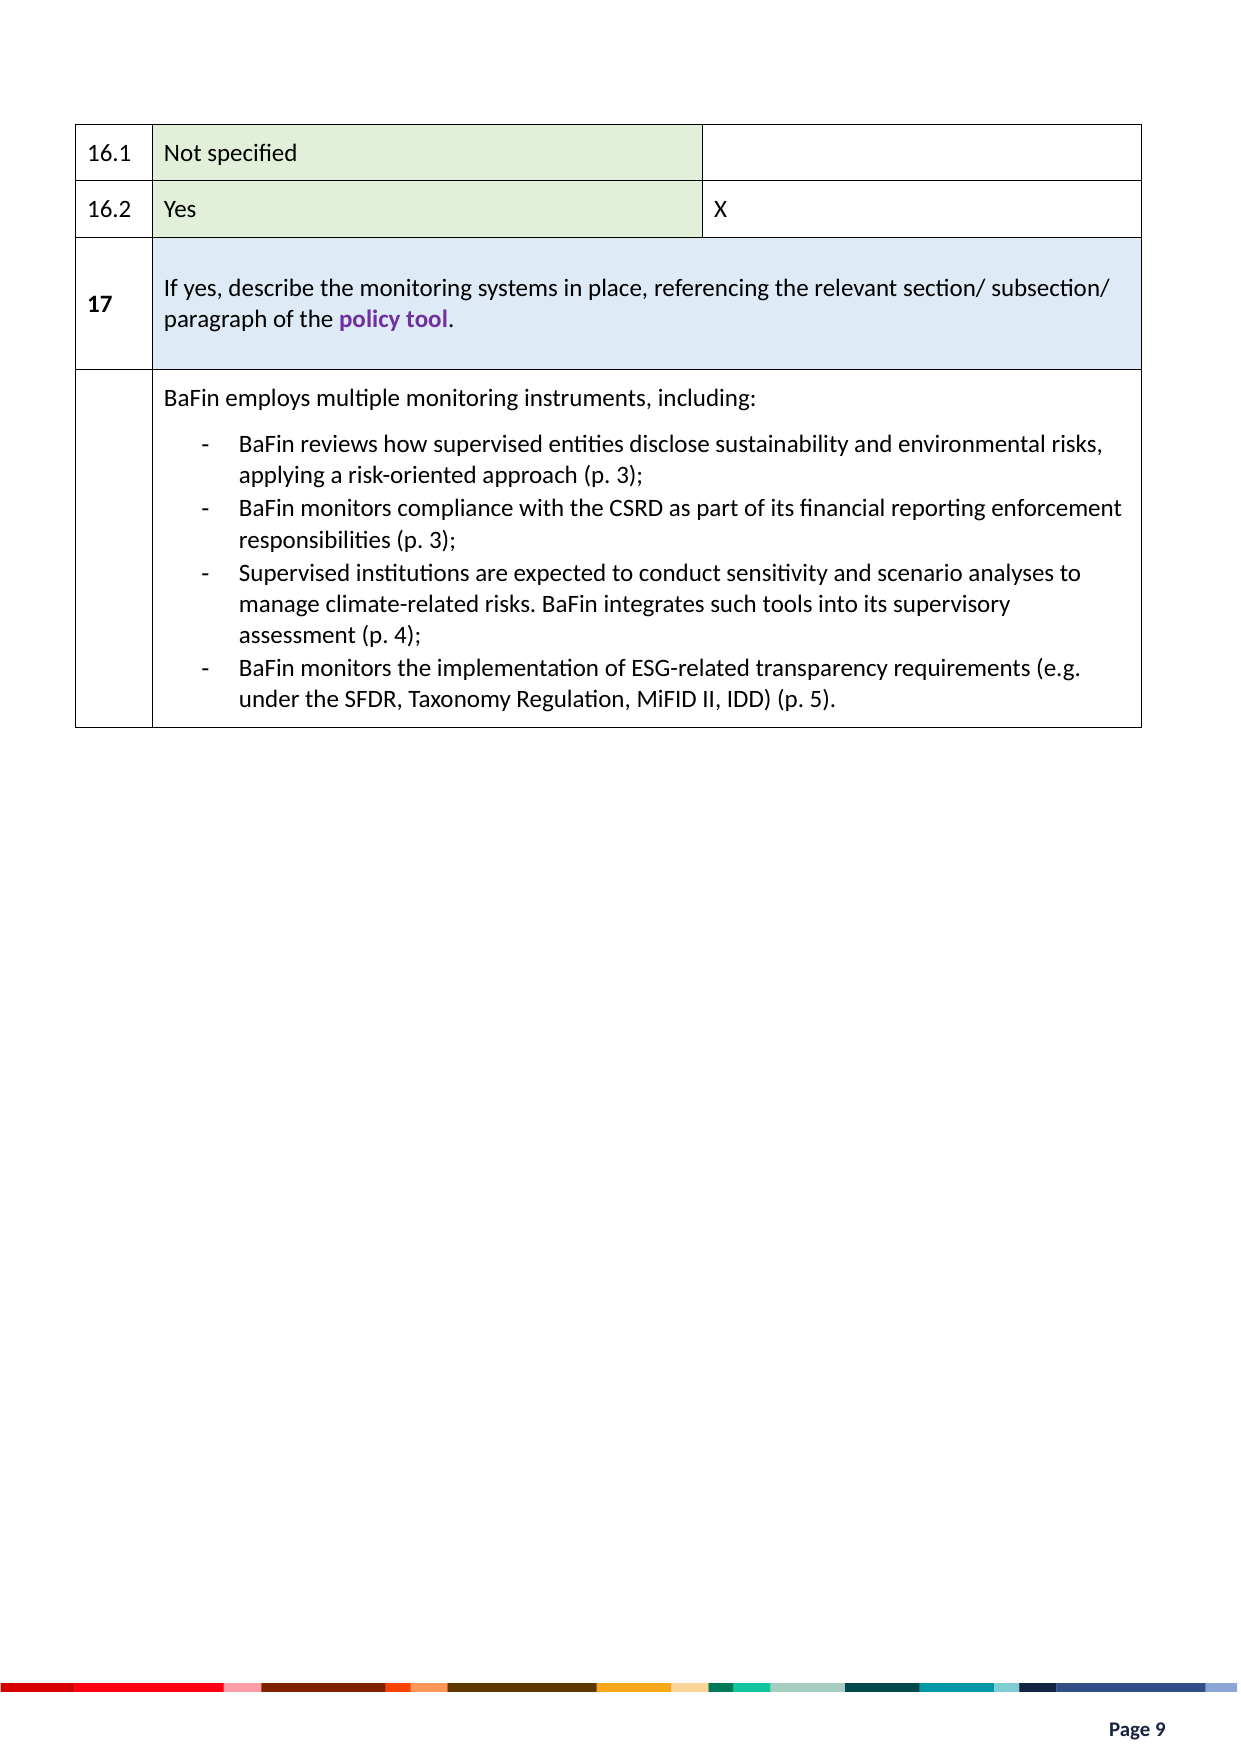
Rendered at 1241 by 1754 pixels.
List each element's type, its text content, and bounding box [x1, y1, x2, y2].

table_cell [703, 125, 1141, 180]
table_cell Not specified [153, 125, 702, 180]
table_cell Yes [153, 181, 702, 237]
table_cell 16.1 [76, 125, 152, 180]
table_cell 17 [76, 238, 152, 369]
table_cell X [703, 181, 1141, 237]
table_cell If yes, describe the monitoring systems in place, referencing the relevant section/ subsection/ paragraph of the policy tool. [153, 238, 1141, 369]
table_cell [76, 370, 152, 727]
picture [0, 1683, 1236, 1692]
table_cell 16.2 [76, 181, 152, 237]
table_cell BaFin employs multiple monitoring instruments, including: BaFin reviews how supervised entities disclose sustainability and environmental risks, applying a risk-oriented approach (p. 3); BaFin monitors compliance with the CSRD as part of its financial reporting enforcement responsibilities (p. 3); Supervised institutions are expected to conduct sensitivity and scenario analyses to manage climate-related risks. BaFin integrates such tools into its supervisory assessment (p. 4); BaFin monitors the implementation of ESG-related transparency requirements (e.g. under the SFDR, Taxonomy Regulation, MiFID II, IDD) (p. 5). [153, 370, 1141, 727]
